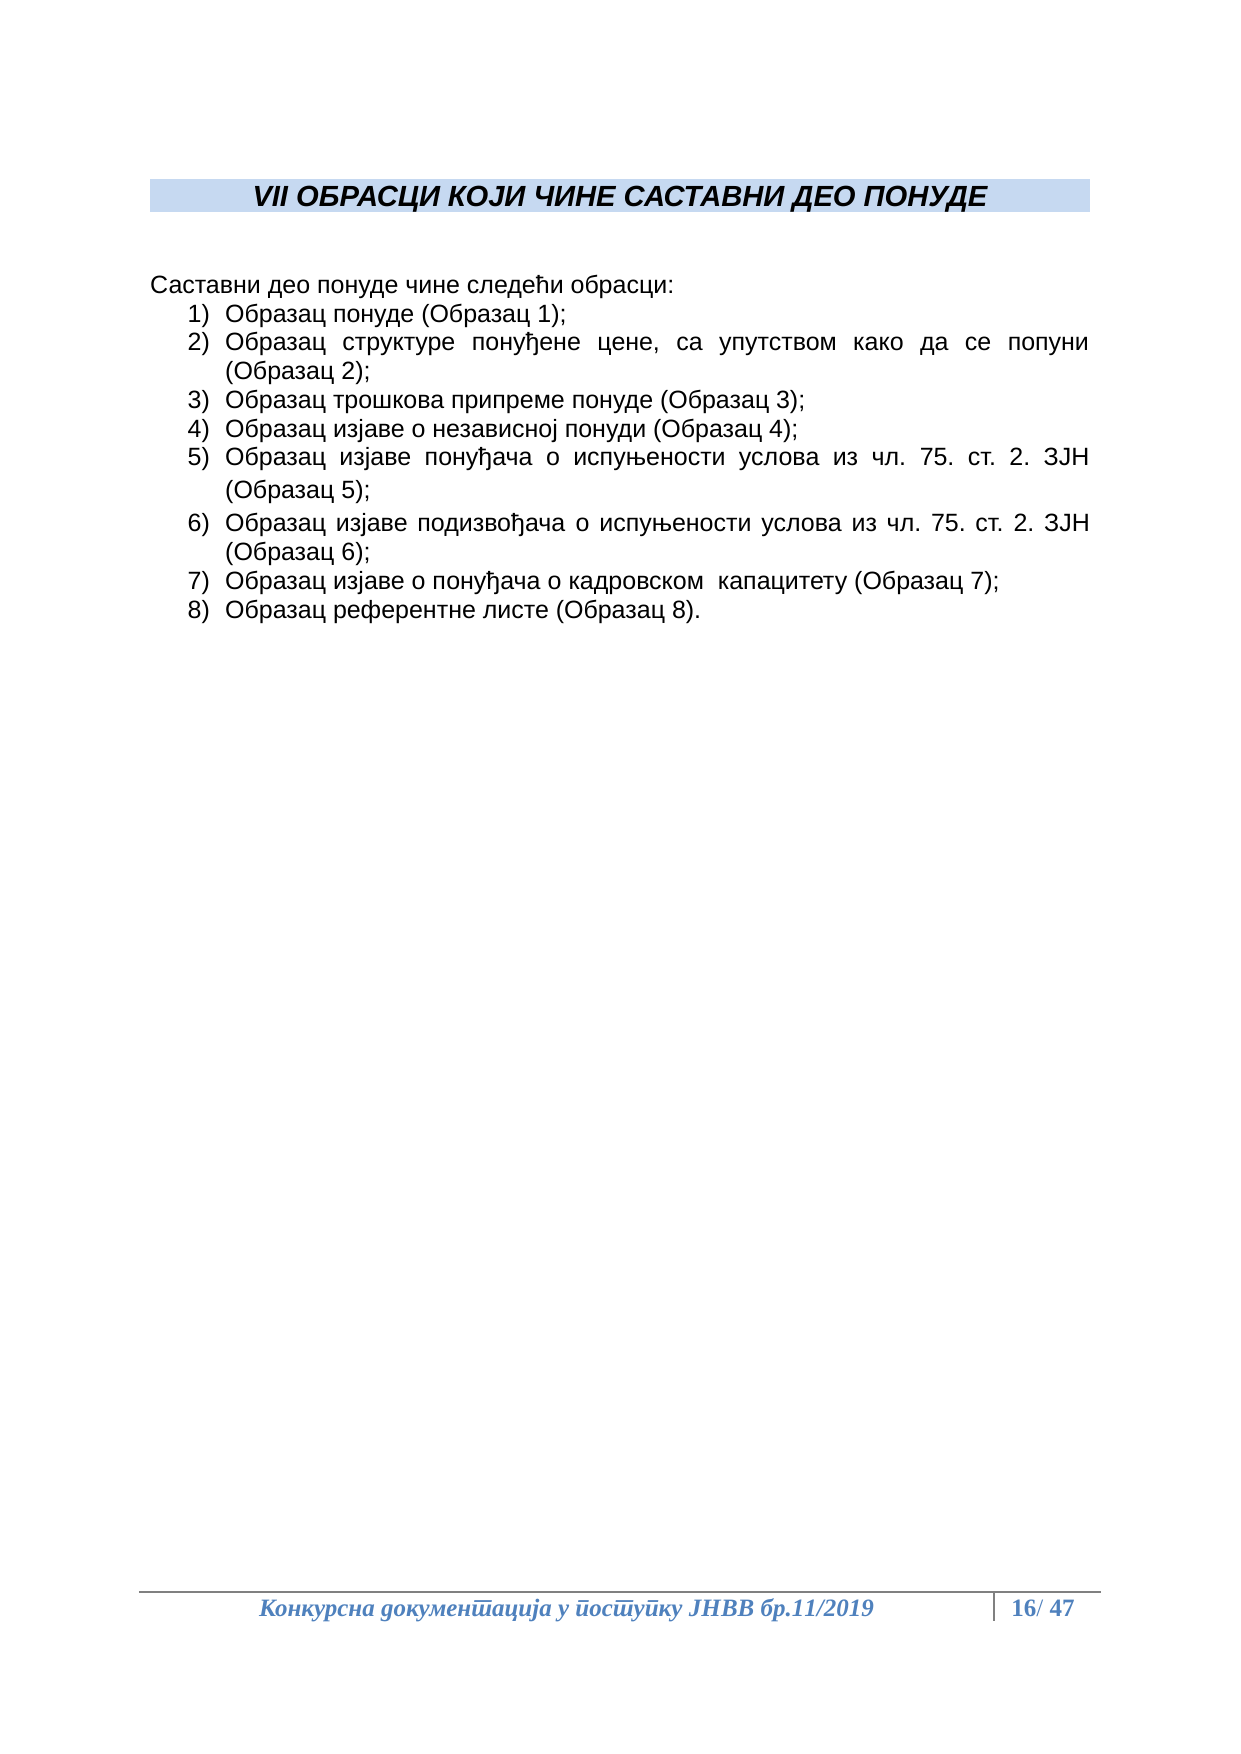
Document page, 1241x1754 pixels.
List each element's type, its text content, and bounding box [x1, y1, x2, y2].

list Образац понуде (Образац 1); [187, 298, 1090, 327]
list Образац структуре понуђене цене, са упутством како да се попуни (Образац 2); [187, 327, 1090, 385]
list VII ОБРАСЦИ КОЈИ ЧИНЕ САСТАВНИ ДЕО ПОНУДЕ [150, 179, 1090, 212]
list Образац изјаве понуђача о испуњености услова из чл. 75. ст. 2. ЗЈН (Образац 5); [187, 442, 1090, 504]
list Образац изјаве о понуђача о кадровском капацитету (Образац 7); [187, 566, 1090, 594]
list Образац референтне листе (Образац 8). [187, 594, 1090, 623]
list Образац изјаве о независној понуди (Образац 4); [187, 413, 1090, 442]
list Образац изјаве подизвођача о испуњености услова из чл. 75. ст. 2. ЗЈН (Образац 6); [187, 508, 1090, 566]
list Саставни део понуде чине следећи обрасци: [150, 270, 1090, 298]
list Образац трошкова припреме понуде (Образац 3); [187, 385, 1090, 413]
